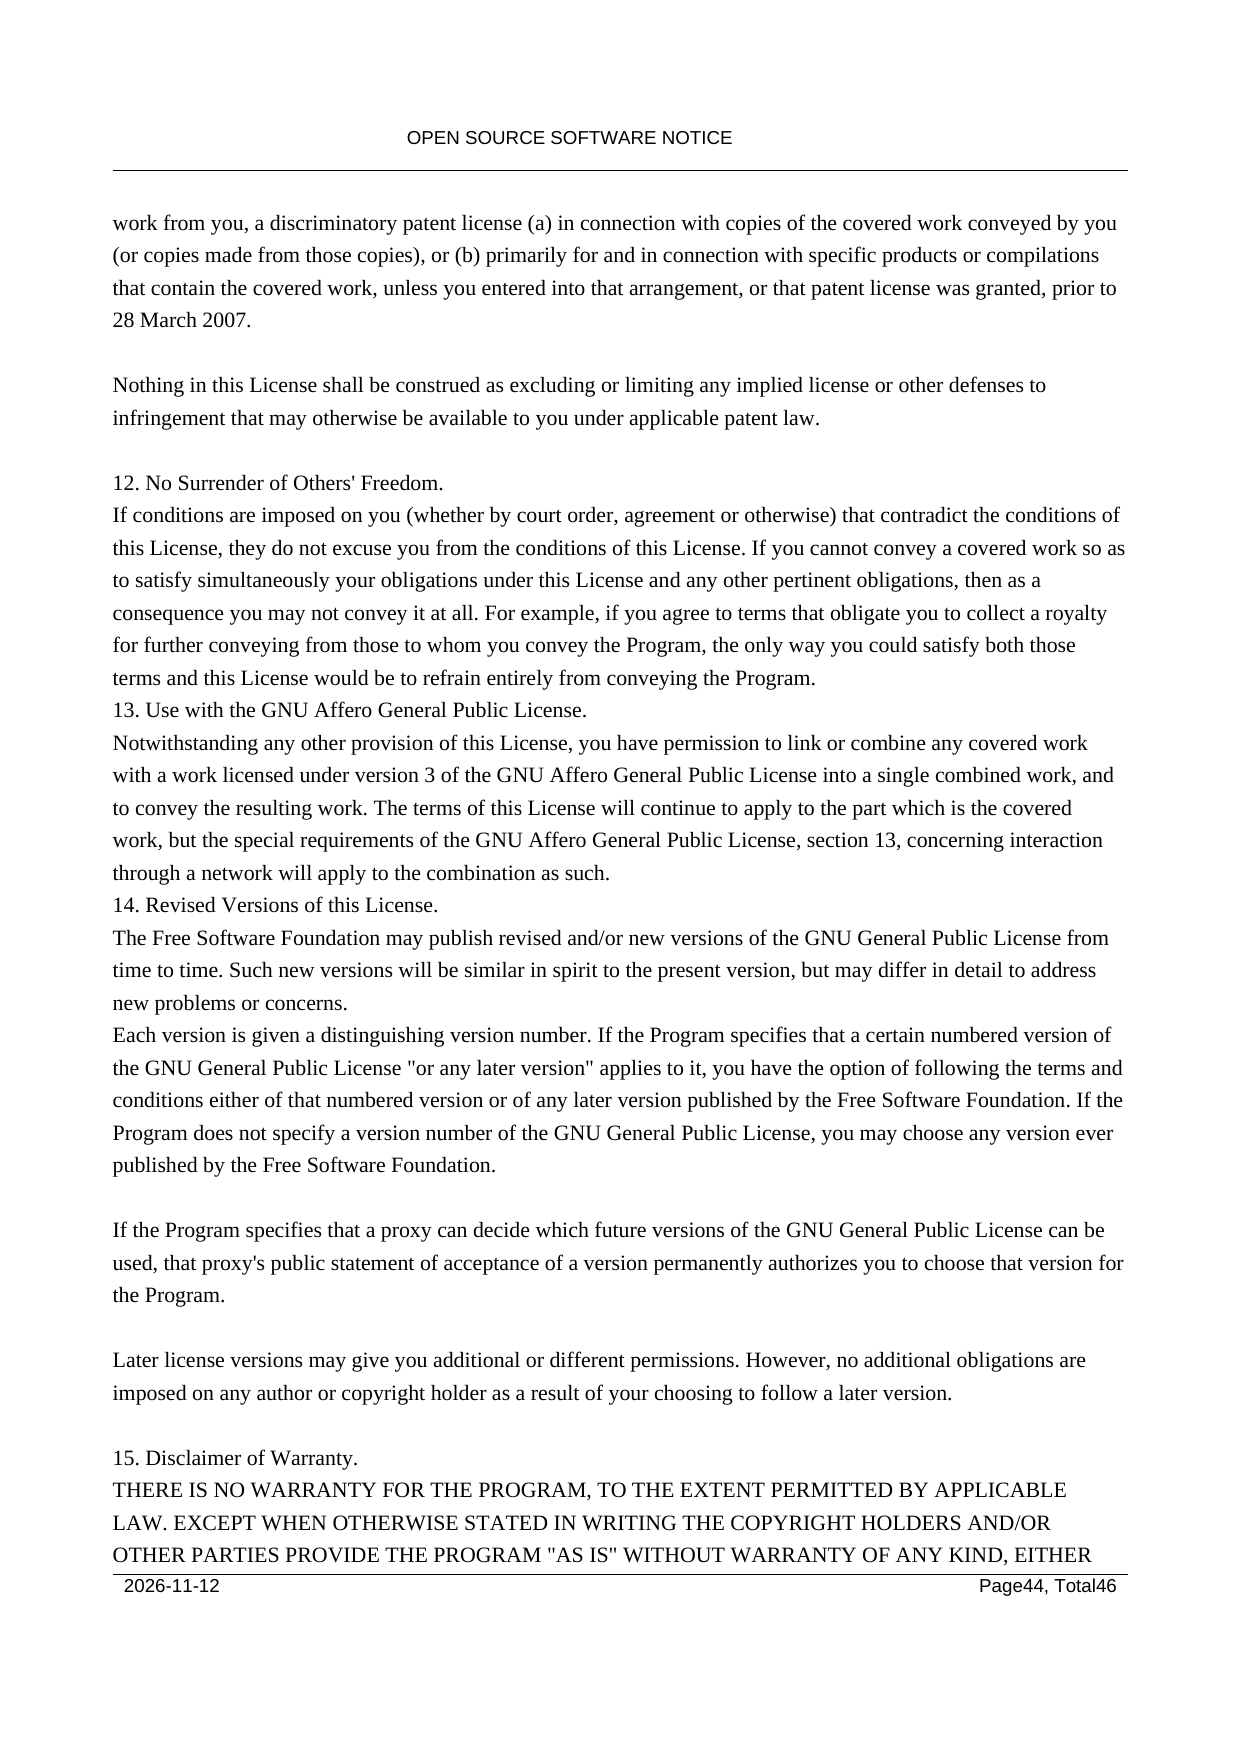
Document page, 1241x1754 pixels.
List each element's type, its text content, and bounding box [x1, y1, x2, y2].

text If the Program specifies that a proxy can decide which future versions of the GNU General Public License can be used, that proxy's public statement of acceptance of a version permanently authorizes you to choose that version for the Program. [112, 1214, 1128, 1311]
text 14. Revised Versions of this License. [112, 889, 1128, 921]
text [112, 1474, 1128, 1571]
text Nothing in this License shall be construed as excluding or limiting any implied license or other defenses to infringement that may otherwise be available to you under applicable patent law. [112, 369, 1128, 434]
text Notwithstanding any other provision of this License, you have permission to link or combine any covered work with a work licensed under version 3 of the GNU Affero General Public License into a single combined work, and to convey the resulting work. The terms of this License will continue to apply to the part which is the covered work, but the special requirements of the GNU Affero General Public License, section 13, concerning interaction through a network will apply to the combination as such. [112, 726, 1128, 889]
text 15. Disclaimer of Warranty. [112, 1441, 1128, 1474]
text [112, 206, 1128, 336]
text Later license versions may give you additional or different permissions. However, no additional obligations are imposed on any author or copyright holder as a result of your choosing to follow a later version. [112, 1344, 1128, 1409]
text 13. Use with the GNU Affero General Public License. [112, 694, 1128, 726]
text The Free Software Foundation may publish revised and/or new versions of the GNU General Public License from time to time. Such new versions will be similar in spirit to the present version, but may differ in detail to address new problems or concerns. [112, 921, 1128, 1019]
text 12. No Surrender of Others' Freedom. [112, 466, 1128, 499]
text Each version is given a distinguishing version number. If the Program specifies that a certain numbered version of the GNU General Public License "or any later version" applies to it, you have the option of following the terms and conditions either of that numbered version or of any later version published by the Free Software Foundation. If the Program does not specify a version number of the GNU General Public License, you may choose any version ever published by the Free Software Foundation. [112, 1019, 1128, 1181]
text If conditions are imposed on you (whether by court order, agreement or otherwise) that contradict the conditions of this License, they do not excuse you from the conditions of this License. If you cannot convey a covered work so as to satisfy simultaneously your obligations under this License and any other pertinent obligations, then as a consequence you may not convey it at all. For example, if you agree to terms that obligate you to collect a royalty for further conveying from those to whom you convey the Program, the only way you could satisfy both those terms and this License would be to refrain entirely from conveying the Program. [112, 499, 1128, 694]
